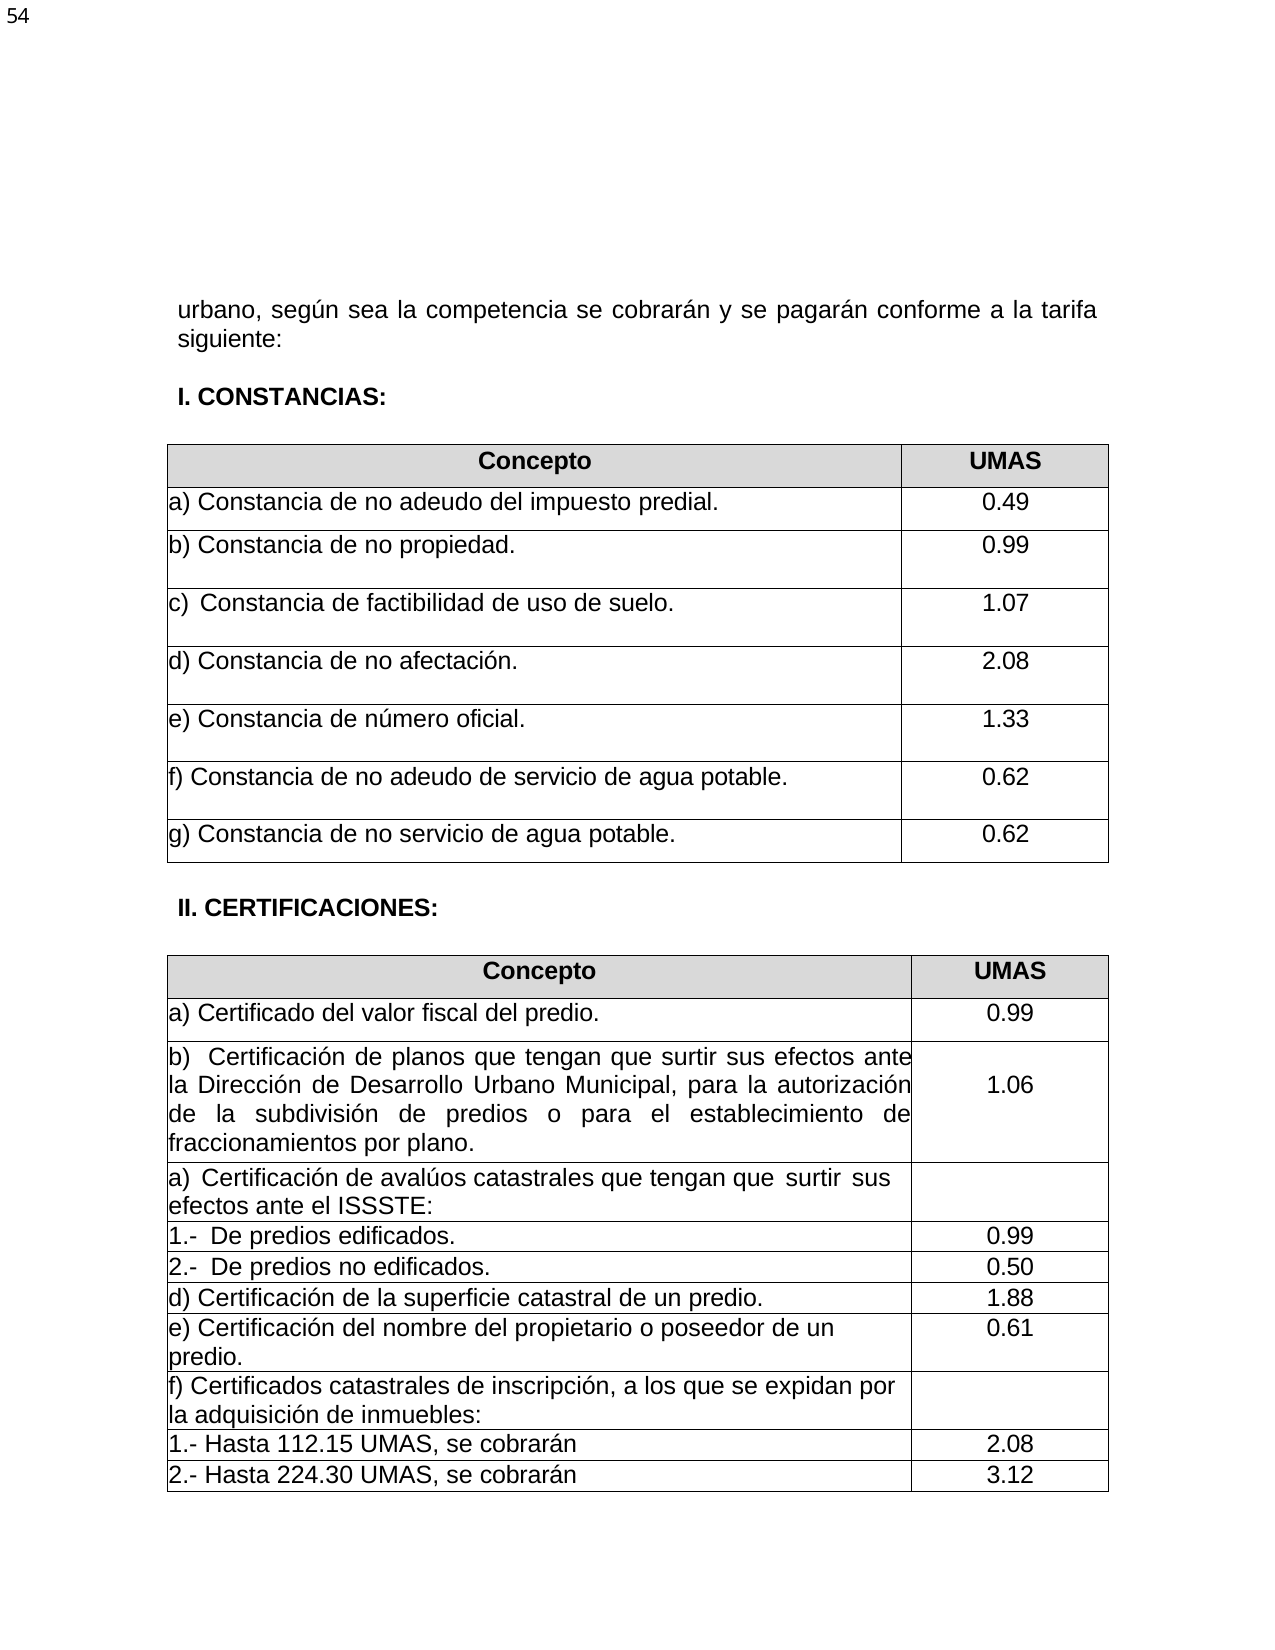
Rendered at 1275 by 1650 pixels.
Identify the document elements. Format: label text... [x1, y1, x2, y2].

table_cell 0.99 [912, 999, 1108, 1041]
table_cell 1.06 [912, 1042, 1108, 1162]
table_cell c) Constancia de factibilidad de uso de suelo. [168, 589, 901, 646]
list CONSTANCIAS: [177, 382, 1223, 411]
table_cell d) Certificación de la superficie catastral de un predio. [168, 1283, 911, 1313]
table_header UMAS [912, 956, 1108, 998]
table_cell 2.- Hasta 224.30 UMAS, se cobrarán [168, 1461, 911, 1491]
table_cell 2.- De predios no edificados. [168, 1252, 911, 1282]
table_cell a) Certificación de avalúos catastrales que tengan que surtir sus efectos ante el ISSSTE: [168, 1163, 911, 1221]
table_cell 0.62 [902, 762, 1108, 819]
table_cell 0.50 [912, 1252, 1108, 1282]
table_cell 1.07 [902, 589, 1108, 646]
table_cell 1.- De predios edificados. [168, 1222, 911, 1251]
table_cell 1.- Hasta 112.15 UMAS, se cobrarán [168, 1430, 911, 1460]
table_cell 1.33 [902, 705, 1108, 761]
table_cell d) Constancia de no afectación. [168, 647, 901, 703]
table_cell f) Constancia de no adeudo de servicio de agua potable. [168, 762, 901, 819]
table_cell [912, 1372, 1108, 1429]
table_header Concepto [168, 445, 901, 487]
table_header UMAS [902, 445, 1108, 487]
table_cell 0.62 [902, 820, 1108, 862]
table_cell e) Constancia de número oficial. [168, 705, 901, 761]
table_cell [912, 1163, 1108, 1221]
table_header Concepto [168, 956, 911, 998]
table_cell b) Constancia de no propiedad. [168, 531, 901, 588]
table_cell 0.99 [902, 531, 1108, 588]
table_cell b) Certificación de planos que tengan que surtir sus efectos ante la Dirección de Desarrollo Urbano Municipal, para la autorización de la subdivisión de predios o para el establecimiento de fraccionamientos por plano. [168, 1042, 911, 1162]
table_cell 3.12 [912, 1461, 1108, 1491]
list CERTIFICACIONES: [177, 893, 1223, 922]
table_cell e) Certificación del nombre del propietario o poseedor de un predio. [168, 1314, 911, 1371]
table_cell 2.08 [912, 1430, 1108, 1460]
table_cell 1.88 [912, 1283, 1108, 1313]
table_cell a) Certificado del valor fiscal del predio. [168, 999, 911, 1041]
text urbano, según sea la competencia se cobrarán y se pagarán conforme a la tarifa siguiente: [177, 295, 1099, 353]
table_cell 2.08 [902, 647, 1108, 703]
table_cell 0.61 [912, 1314, 1108, 1371]
table_cell 0.49 [902, 488, 1108, 530]
table_cell 0.99 [912, 1222, 1108, 1251]
table_cell g) Constancia de no servicio de agua potable. [168, 820, 901, 862]
table_cell f) Certificados catastrales de inscripción, a los que se expidan por la adquisición de inmuebles: [168, 1372, 911, 1429]
table_cell a) Constancia de no adeudo del impuesto predial. [168, 488, 901, 530]
